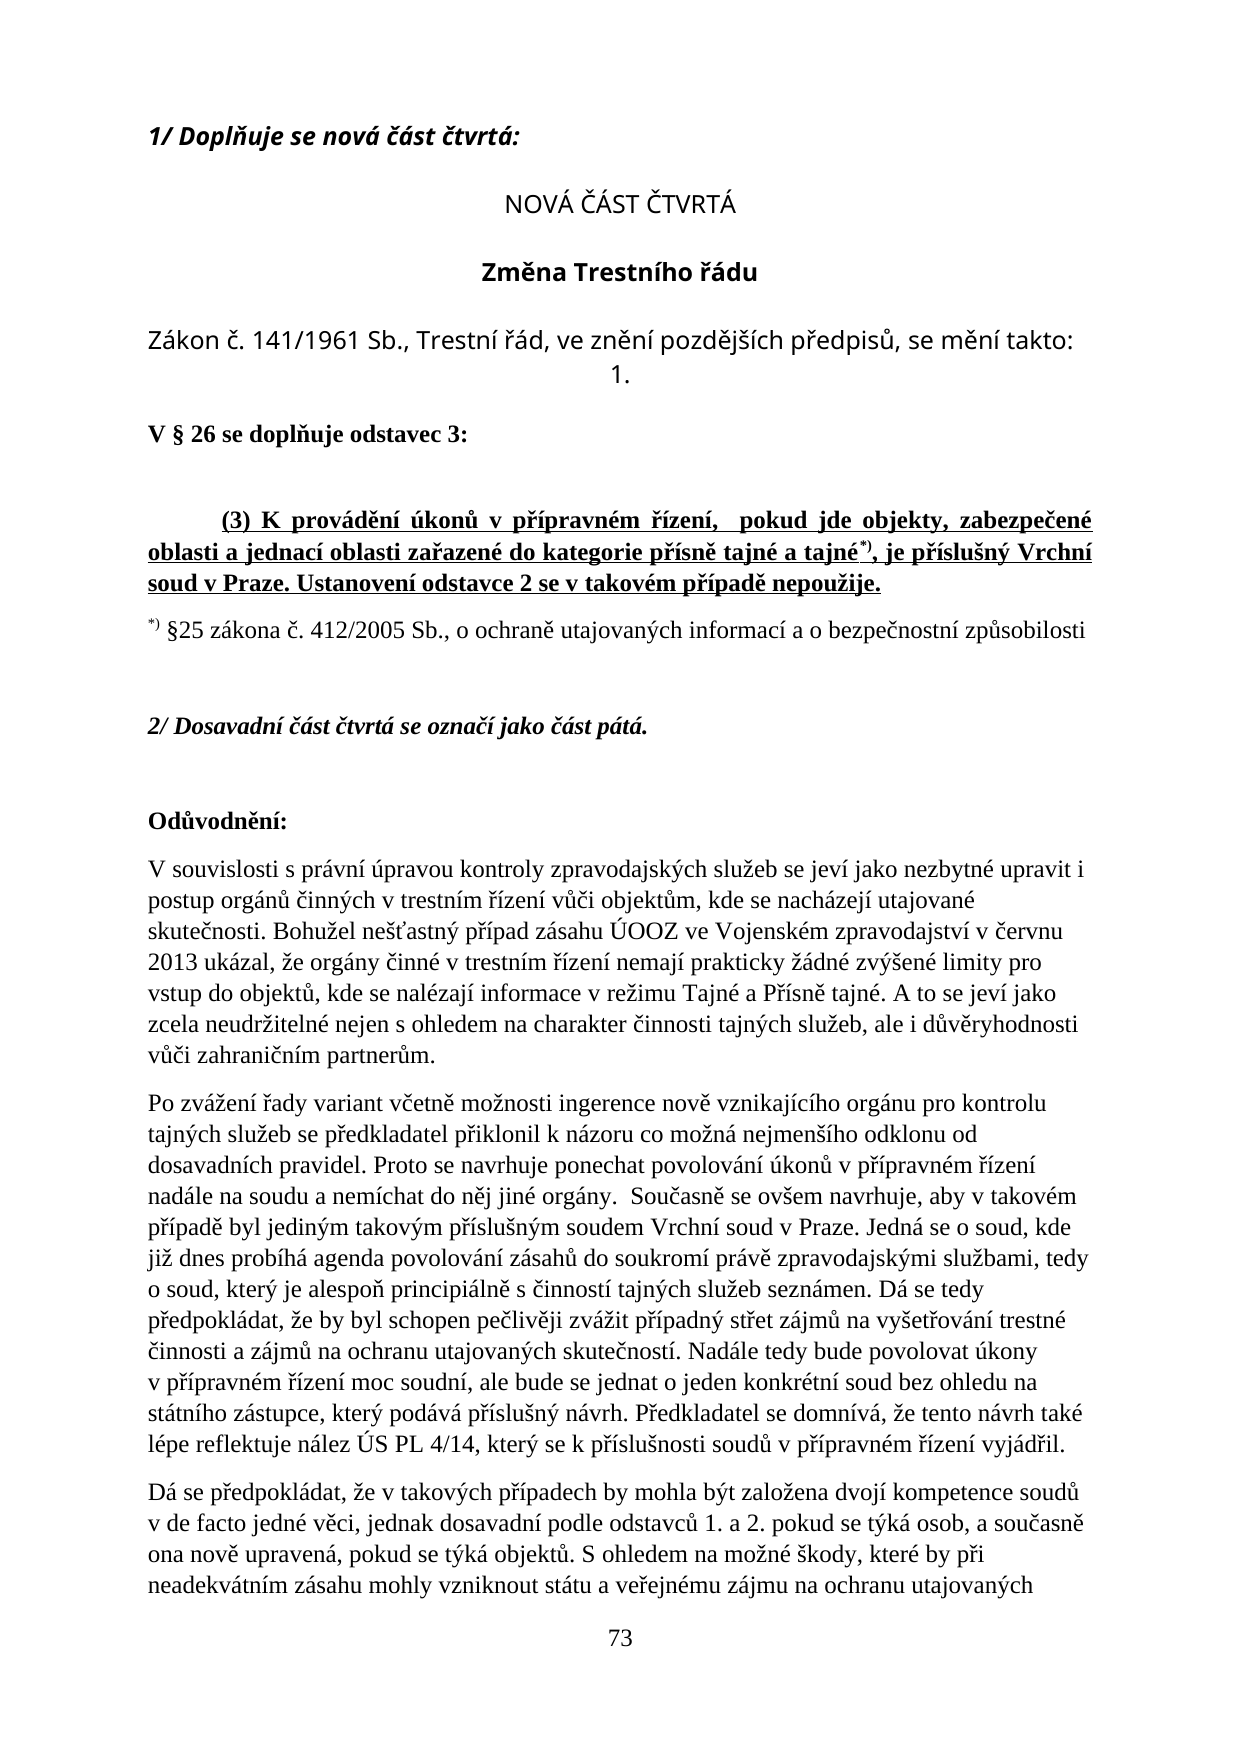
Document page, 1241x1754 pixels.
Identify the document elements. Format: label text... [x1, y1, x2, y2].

text *) §25 zákona č. 412/2005 Sb., o ochraně utajovaných informací a o bezpečnostní způsobilosti [148, 615, 1092, 644]
text Změna Trestního řádu [148, 254, 1092, 288]
text (3) K provádění úkonů v přípravném řízení, pokud jde objekty, zabezpečené oblasti a jednací oblasti zařazené do kategorie přísně tajné a tajné*), je příslušný Vrchní soud v Praze. Ustanovení odstavce 2 se v takovém případě nepoužije. [148, 506, 1092, 562]
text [148, 1477, 1092, 1599]
text Odůvodnění: [148, 806, 1092, 835]
text 2/ Dosavadní část čtvrtá se označí jako část pátá. [148, 711, 1092, 739]
text 1/ Doplňuje se nová část čtvrtá: [148, 118, 1092, 152]
text Zákon č. 141/1961 Sb., Trestní řád, ve znění pozdějších předpisů, se mění takto: [148, 322, 1092, 357]
text Po zvážení řady variant včetně možnosti ingerence nově vznikajícího orgánu pro kontrolu tajných služeb se předkladatel přiklonil k názoru co možná nejmenšího odklonu od dosavadních pravidel. Proto se navrhuje ponechat povolování úkonů v přípravném řízení nadále na soudu a nemíchat do něj jiné orgány. Současně se ovšem navrhuje, aby v takovém případě byl jediným takovým příslušným soudem Vrchní soud v Praze. Jedná se o soud, kde již dnes probíhá agenda povolování zásahů do soukromí právě zpravodajskými službami, tedy o soud, který je alespoň principiálně s činností tajných služeb seznámen. Dá se tedy předpokládat, že by byl schopen pečlivěji zvážit případný střet zájmů na vyšetřování trestné činnosti a zájmů na ochranu utajovaných skutečností. Nadále tedy bude povolovat úkony v přípravném řízení moc soudní, ale bude se jednat o jeden konkrétní soud bez ohledu na státního zástupce, který podává příslušný návrh. Předkladatel se domnívá, že tento návrh také lépe reflektuje nález ÚS PL 4/14, který se k příslušnosti soudů v přípravném řízení vyjádřil. [148, 1088, 1092, 1458]
text 1. [148, 357, 1092, 391]
text (3) K provádění úkonů v přípravném řízení, pokud jde objekty, zabezpečené oblasti a jednací oblasti zařazené do kategorie přísně tajné a tajné*), je příslušný Vrchní soud v Praze. Ustanovení odstavce 2 se v takovém případě nepoužije. [148, 563, 1092, 596]
text NOVÁ ČÁST ČTVRTÁ [148, 186, 1092, 220]
text V souvislosti s právní úpravou kontroly zpravodajských služeb se jeví jako nezbytné upravit i postup orgánů činných v trestním řízení vůči objektům, kde se nacházejí utajované skutečnosti. Bohužel nešťastný případ zásahu ÚOOZ ve Vojenském zpravodajství v červnu 2013 ukázal, že orgány činné v trestním řízení nemají prakticky žádné zvýšené limity pro vstup do objektů, kde se nalézají informace v režimu Tajné a Přísně tajné. A to se jeví jako zcela neudržitelné nejen s ohledem na charakter činnosti tajných služeb, ale i důvěryhodnosti vůči zahraničním partnerům. [148, 854, 1092, 1069]
text V § 26 se doplňuje odstavec 3: [148, 419, 1092, 448]
